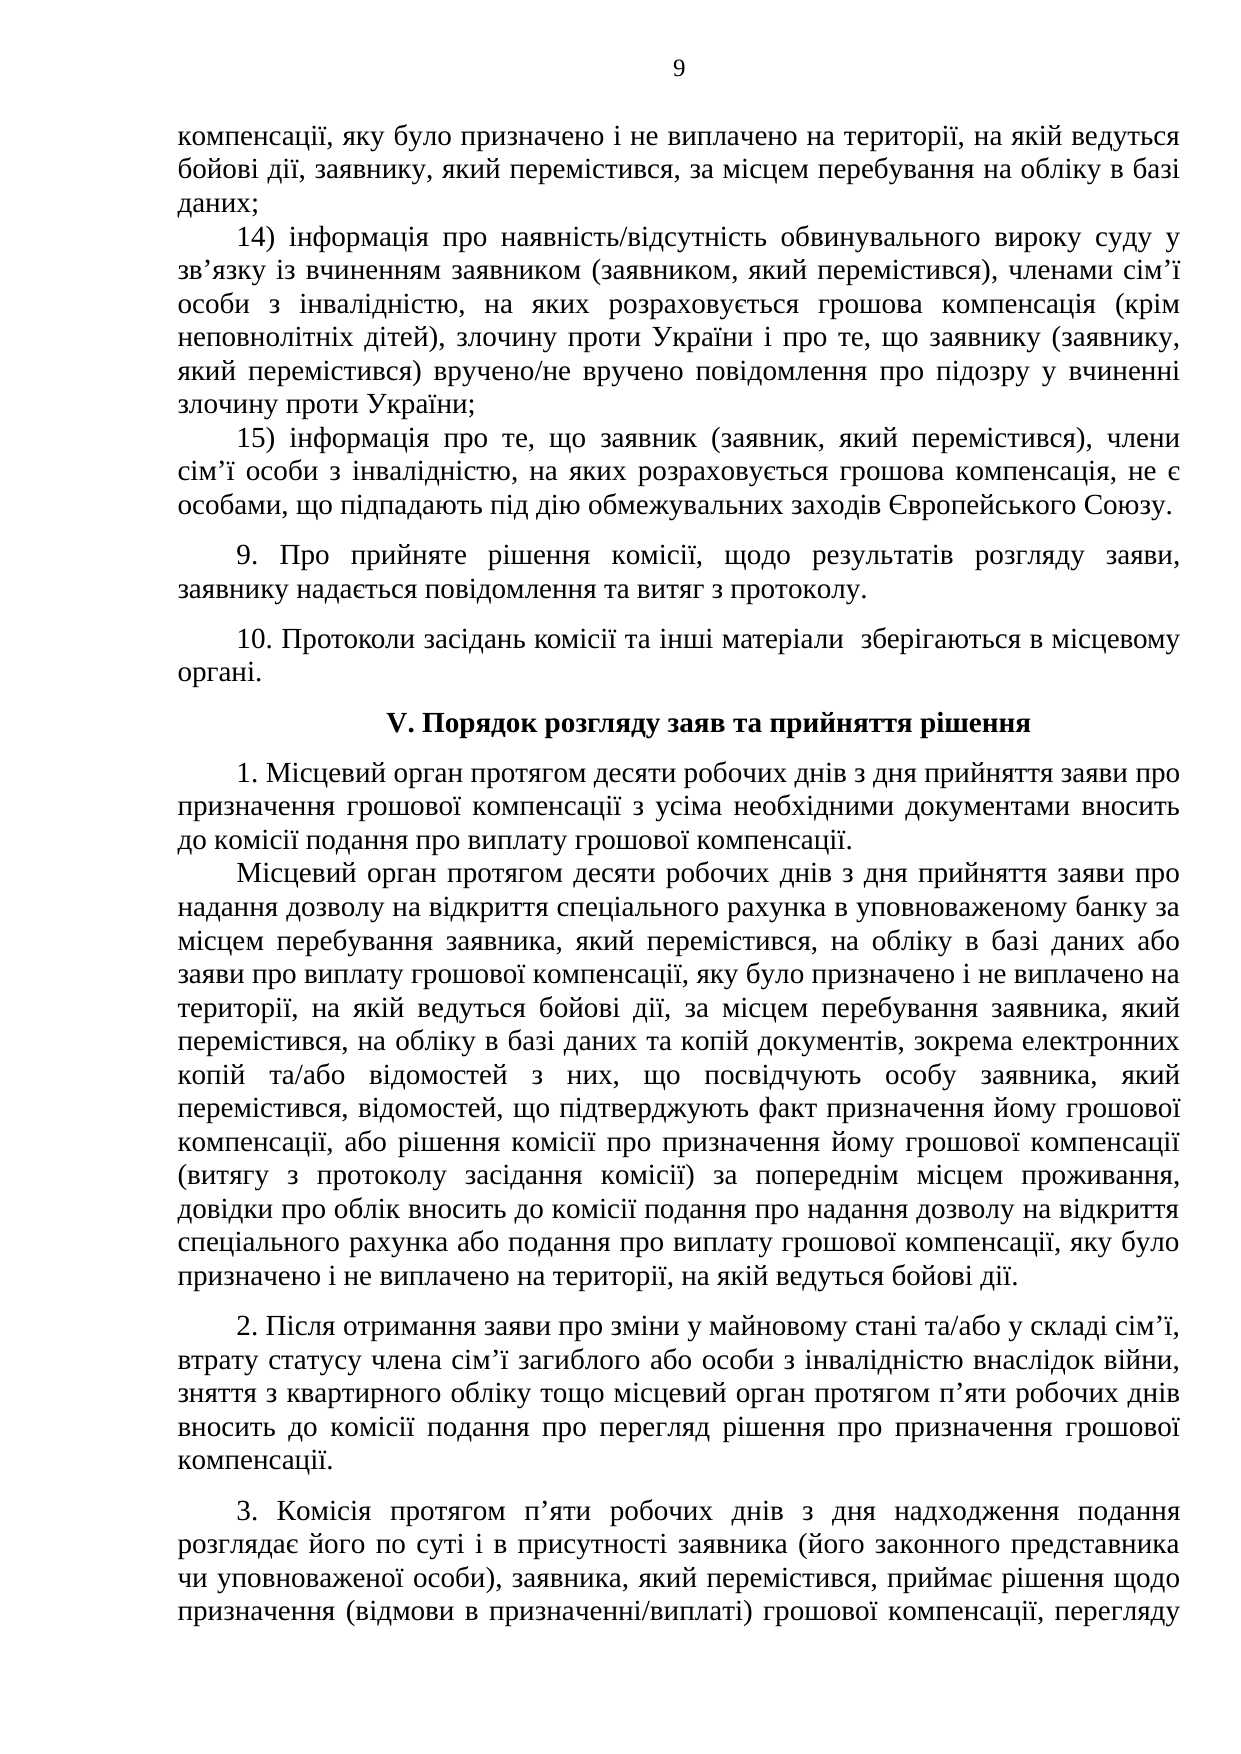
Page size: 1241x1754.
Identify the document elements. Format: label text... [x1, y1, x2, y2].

text 14) інформація про наявність/відсутність обвинувального вироку суду у зв’язку із вчиненням заявником (заявником, який перемістився), членами сім’ї особи з інвалідністю, на яких розраховується грошова компенсація (крім неповнолітніх дітей), злочину проти України і про те, що заявнику (заявнику, який перемістився) вручено/не вручено повідомлення про підозру у вчиненні злочину проти України; [177, 219, 1181, 420]
text 10. Протоколи засідань комісії та інші матеріали зберігаються в місцевому органі. [177, 621, 1181, 688]
text 1. Місцевий орган протягом десяти робочих днів з дня прийняття заяви про призначення грошової компенсації з усіма необхідними документами вносить до комісії подання про виплату грошової компенсації. [177, 755, 1181, 856]
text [177, 1493, 1181, 1627]
text Місцевий орган протягом десяти робочих днів з дня прийняття заяви про надання дозволу на відкриття спеціального рахунка в уповноваженому банку за місцем перебування заявника, який перемістився, на обліку в базі даних або заяви про виплату грошової компенсації, яку було призначено і не виплачено на території, на якій ведуться бойові дії, за місцем перебування заявника, який перемістився, на обліку в базі даних та копій документів, зокрема електронних копій та/або відомостей з них, що посвідчують особу заявника, який перемістився, відомостей, що підтверджують факт призначення йому грошової компенсації, або рішення комісії про призначення йому грошової компенсації (витягу з протоколу засідання комісії) за попереднім місцем проживання, довідки про облік вносить до комісії подання про надання дозволу на відкриття спеціального рахунка або подання про виплату грошової компенсації, яку було призначено і не виплачено на території, на якій ведуться бойові дії. [177, 856, 1181, 1292]
text 2. Після отримання заяви про зміни у майновому стані та/або у складі сім’ї, втрату статусу члена сім’ї загиблого або особи з інвалідністю внаслідок війни, зняття з квартирного обліку тощо місцевий орган протягом п’яти робочих днів вносить до комісії подання про перегляд рішення про призначення грошової компенсації. [177, 1308, 1181, 1476]
text 15) інформація про те, що заявник (заявник, який перемістився), члени сім’ї особи з інвалідністю, на яких розраховується грошова компенсація, не є особами, що підпадають під дію обмежувальних заходів Європейського Союзу. [177, 420, 1181, 521]
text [177, 118, 1181, 219]
text V. Порядок розгляду заяв та прийняття рішення [177, 705, 1181, 738]
text 9. Про прийняте рішення комісії, щодо результатів розгляду заяви, заявнику надається повідомлення та витяг з протоколу. [177, 537, 1181, 604]
